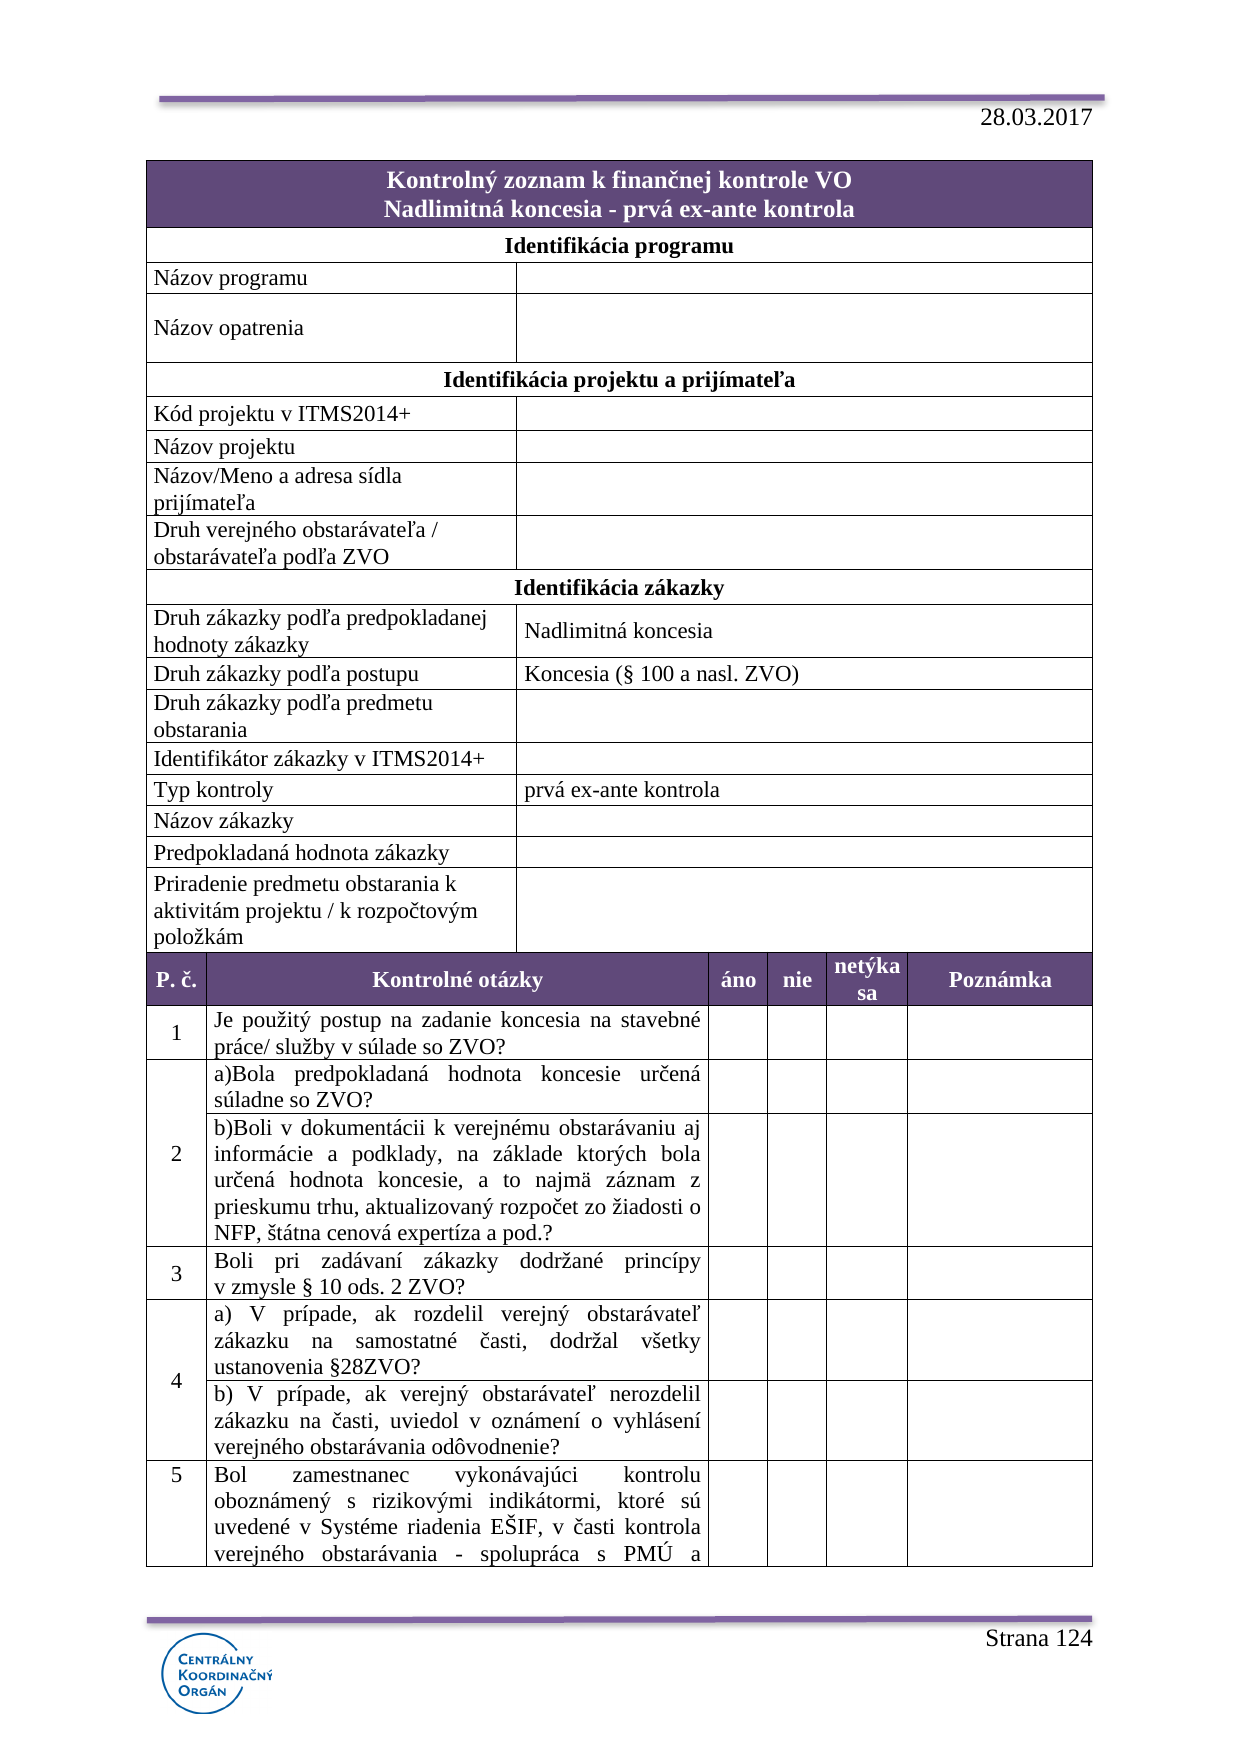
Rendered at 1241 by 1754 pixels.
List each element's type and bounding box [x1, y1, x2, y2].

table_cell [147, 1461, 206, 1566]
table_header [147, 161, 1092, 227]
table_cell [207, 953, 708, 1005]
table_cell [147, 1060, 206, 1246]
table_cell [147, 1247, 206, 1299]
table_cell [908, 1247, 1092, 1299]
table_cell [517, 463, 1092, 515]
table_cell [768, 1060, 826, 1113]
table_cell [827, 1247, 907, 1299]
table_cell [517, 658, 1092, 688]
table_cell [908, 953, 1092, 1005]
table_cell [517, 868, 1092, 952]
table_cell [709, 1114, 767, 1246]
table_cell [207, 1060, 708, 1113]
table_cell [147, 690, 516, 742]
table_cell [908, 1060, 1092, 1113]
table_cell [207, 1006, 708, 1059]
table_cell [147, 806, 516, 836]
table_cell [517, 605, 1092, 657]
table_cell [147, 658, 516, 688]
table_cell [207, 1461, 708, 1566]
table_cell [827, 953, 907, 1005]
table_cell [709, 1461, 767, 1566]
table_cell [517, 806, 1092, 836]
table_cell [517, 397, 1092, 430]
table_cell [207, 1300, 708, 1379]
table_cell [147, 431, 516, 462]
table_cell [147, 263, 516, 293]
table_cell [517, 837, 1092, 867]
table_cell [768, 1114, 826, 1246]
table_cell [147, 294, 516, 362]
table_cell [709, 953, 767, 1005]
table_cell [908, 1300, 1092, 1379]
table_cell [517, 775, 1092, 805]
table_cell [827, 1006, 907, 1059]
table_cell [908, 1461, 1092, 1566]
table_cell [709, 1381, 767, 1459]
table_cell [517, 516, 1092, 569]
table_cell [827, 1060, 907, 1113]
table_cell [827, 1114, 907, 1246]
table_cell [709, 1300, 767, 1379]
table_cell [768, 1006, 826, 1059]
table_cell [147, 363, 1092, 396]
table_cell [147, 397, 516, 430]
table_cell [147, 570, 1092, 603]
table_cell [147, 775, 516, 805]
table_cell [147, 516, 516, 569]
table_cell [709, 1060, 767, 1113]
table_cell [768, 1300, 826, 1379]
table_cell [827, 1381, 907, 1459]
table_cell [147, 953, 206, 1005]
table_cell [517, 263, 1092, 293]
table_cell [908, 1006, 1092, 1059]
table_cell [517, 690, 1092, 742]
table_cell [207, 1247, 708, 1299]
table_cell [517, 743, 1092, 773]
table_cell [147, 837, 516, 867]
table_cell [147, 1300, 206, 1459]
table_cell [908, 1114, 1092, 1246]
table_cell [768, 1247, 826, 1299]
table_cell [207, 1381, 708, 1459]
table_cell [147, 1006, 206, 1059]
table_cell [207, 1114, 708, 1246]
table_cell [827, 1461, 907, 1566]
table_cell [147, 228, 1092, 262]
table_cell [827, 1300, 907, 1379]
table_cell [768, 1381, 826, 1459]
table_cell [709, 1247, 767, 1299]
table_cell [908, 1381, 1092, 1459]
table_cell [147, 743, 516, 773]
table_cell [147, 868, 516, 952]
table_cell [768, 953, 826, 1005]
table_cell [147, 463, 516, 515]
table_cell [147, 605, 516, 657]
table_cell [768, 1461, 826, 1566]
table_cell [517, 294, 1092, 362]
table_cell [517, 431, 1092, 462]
picture [159, 1631, 272, 1713]
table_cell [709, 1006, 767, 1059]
